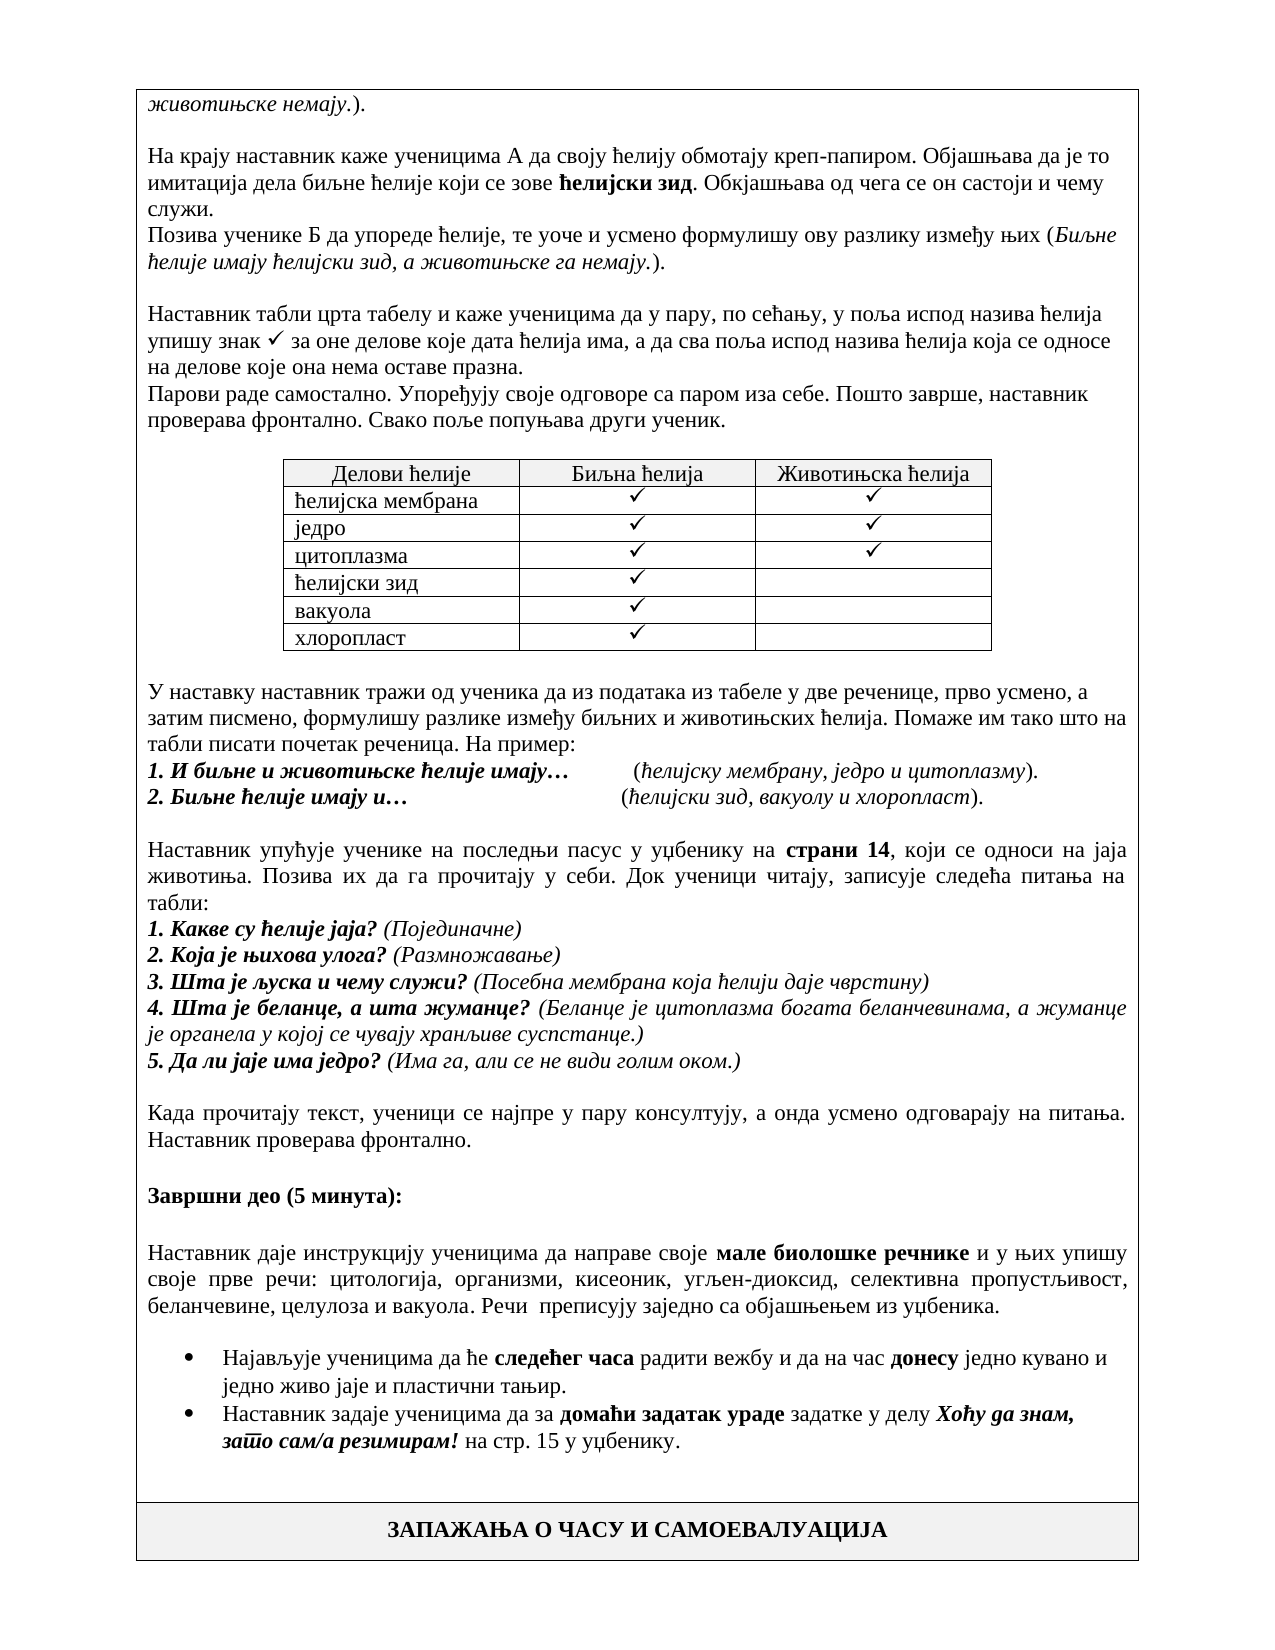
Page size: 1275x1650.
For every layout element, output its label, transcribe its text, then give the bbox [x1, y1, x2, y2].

table_cell ЗАПАЖАЊА О ЧАСУ И САМОЕВАЛУАЦИЈА [137, 1503, 1138, 1560]
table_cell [137, 90, 1138, 1502]
